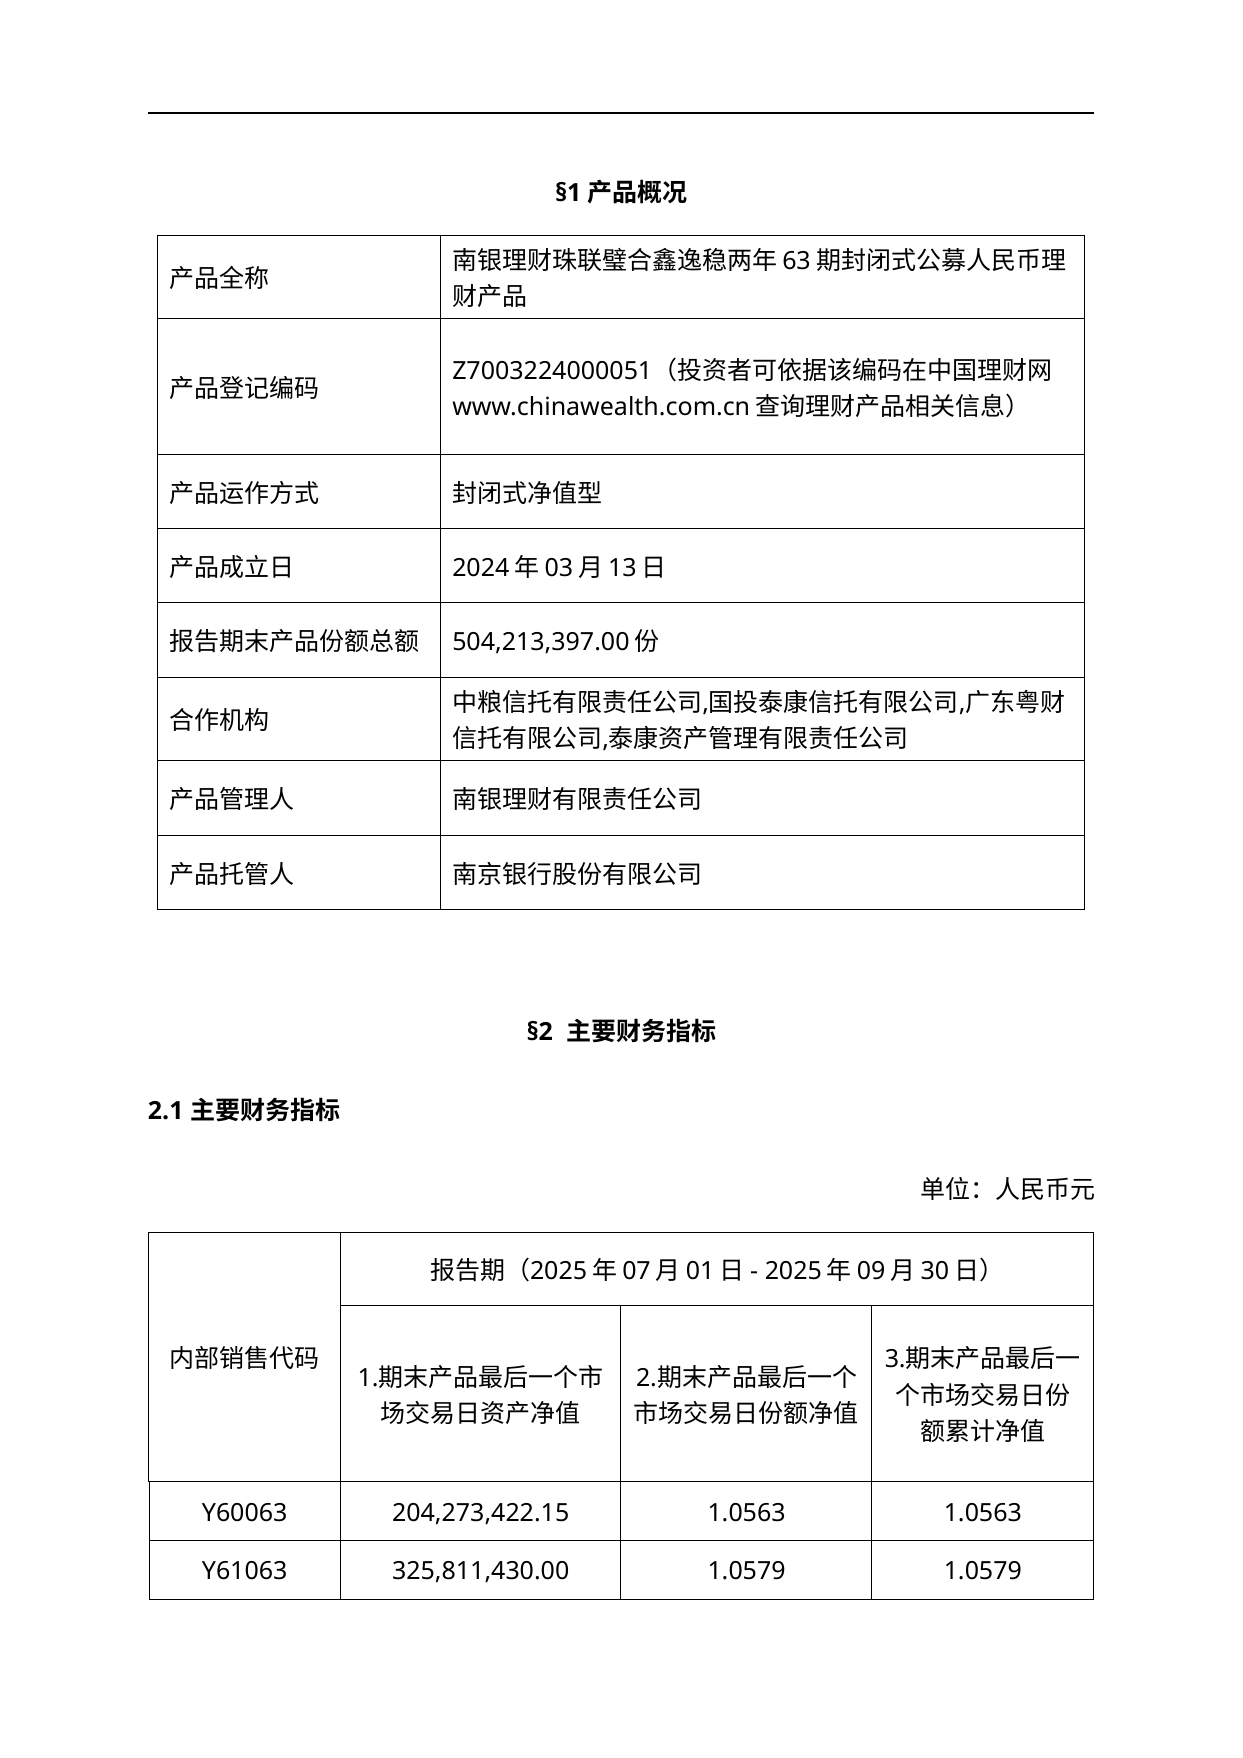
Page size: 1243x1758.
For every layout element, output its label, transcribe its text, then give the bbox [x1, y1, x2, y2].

table_cell 产品托管人 [158, 836, 440, 909]
table_cell 2024年03月13日 [441, 529, 1084, 602]
table_cell 封闭式净值型 [441, 455, 1084, 528]
table_cell 合作机构 [158, 678, 440, 760]
table_cell 产品运作方式 [158, 455, 440, 528]
table_cell Y61063 [150, 1541, 340, 1599]
table_cell Y60063 [150, 1482, 340, 1540]
text 2.1 主要财务指标 [148, 1090, 1094, 1127]
table_header 报告期（2025年07月01日 - 2025年09月30日） [341, 1233, 1093, 1304]
table_header 内部销售代码 [149, 1233, 340, 1481]
table_cell 产品成立日 [158, 529, 440, 602]
table_cell 504,213,397.00份 [441, 603, 1084, 677]
table_cell 3.期末产品最后一个市场交易日份额累计净值 [872, 1306, 1093, 1481]
table_cell 1.0579 [621, 1541, 871, 1599]
table_cell 产品管理人 [158, 761, 440, 834]
table_cell 报告期末产品份额总额 [158, 603, 440, 677]
table_header 南银理财珠联璧合鑫逸稳两年63期封闭式公募人民币理财产品 [441, 236, 1084, 318]
table_cell 南京银行股份有限公司 [441, 836, 1084, 909]
table_cell 产品登记编码 [158, 319, 440, 453]
table_cell Z7003224000051（投资者可依据该编码在中国理财网www.chinawealth.com.cn查询理财产品相关信息） [441, 319, 1084, 453]
text 单位：人民币元 [148, 1170, 1094, 1206]
table_cell 1.期末产品最后一个市场交易日资产净值 [341, 1306, 620, 1481]
table_cell 2.期末产品最后一个市场交易日份额净值 [621, 1306, 871, 1481]
table_cell 1.0563 [621, 1482, 871, 1540]
text §1 产品概况 [148, 173, 1094, 209]
table_cell 中粮信托有限责任公司,国投泰康信托有限公司,广东粤财信托有限公司,泰康资产管理有限责任公司 [441, 678, 1084, 760]
table_cell 南银理财有限责任公司 [441, 761, 1084, 834]
table_cell 1.0579 [872, 1541, 1093, 1599]
table_cell 325,811,430.00 [341, 1541, 620, 1599]
text §2 主要财务指标 [148, 1011, 1094, 1047]
table_cell 1.0563 [872, 1482, 1093, 1540]
table_header 产品全称 [158, 236, 440, 318]
table_cell 204,273,422.15 [341, 1482, 620, 1540]
